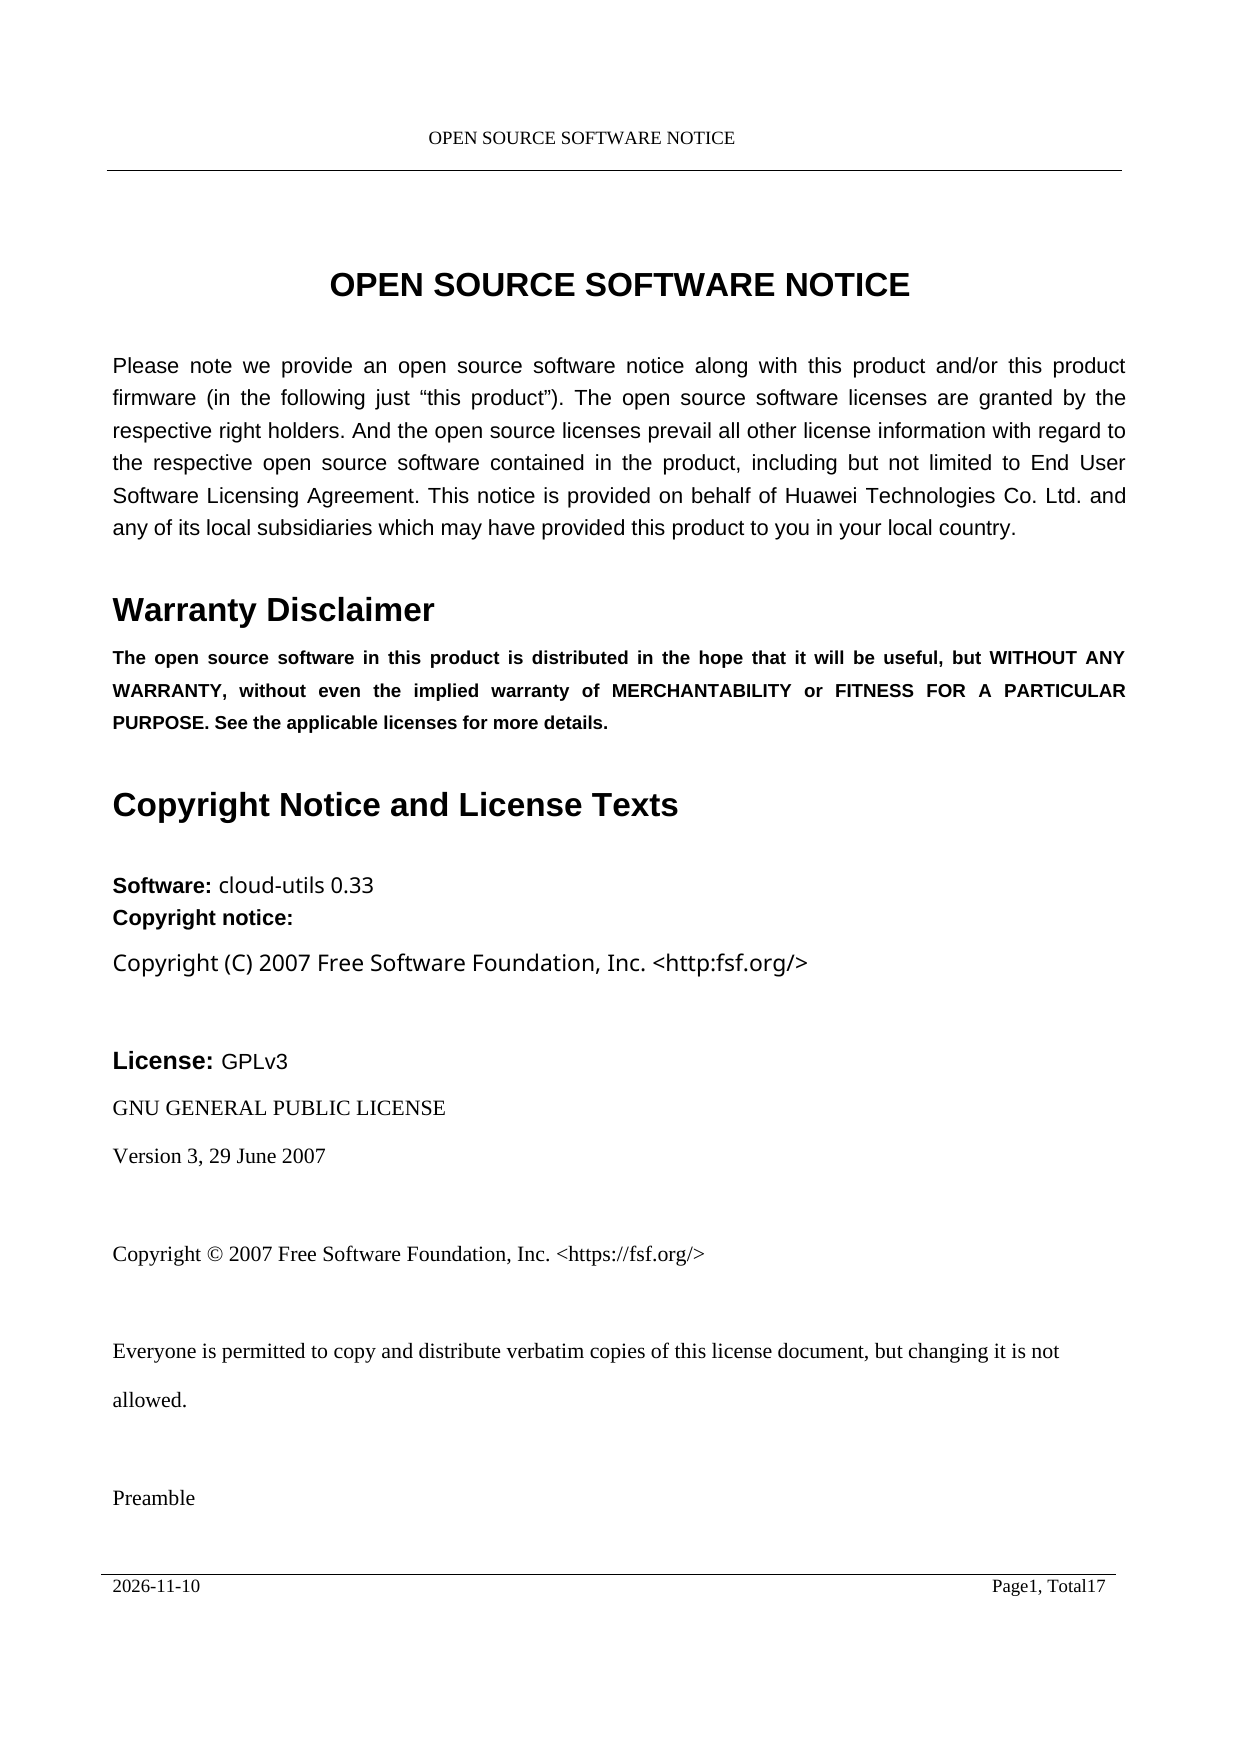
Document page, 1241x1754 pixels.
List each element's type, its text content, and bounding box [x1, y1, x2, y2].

text Please note we provide an open source software notice along with this product and/or this product firmware (in the following just “this product”). The open source software licenses are granted by the respective right holders. And the open source licenses prevail all other license information with regard to the respective open source software contained in the product, including but not limited to End User Software Licensing Agreement. This notice is provided on behalf of Huawei Technologies Co. Ltd. and any of its local subsidiaries which may have provided this product to you in your local country. [112, 349, 1128, 544]
text OPEN SOURCE SOFTWARE NOTICE [112, 251, 1128, 316]
text License: GPLv3 [112, 1044, 1128, 1077]
text Copyright (C) 2007 Free Software Foundation, Inc. <http:fsf.org/> [112, 947, 1128, 1028]
text Warranty Disclaimer [112, 576, 1128, 641]
text The open source software in this product is distributed in the hope that it will be useful, but WITHOUT ANY WARRANTY, without even the implied warranty of MERCHANTABILITY or FITNESS FOR A PARTICULAR PURPOSE. See the applicable licenses for more details. [112, 641, 1128, 739]
text Copyright Notice and License Texts [112, 771, 1128, 836]
text Software: cloud-utils 0.33 [112, 869, 1128, 901]
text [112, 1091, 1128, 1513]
text Copyright notice: [112, 901, 1128, 934]
